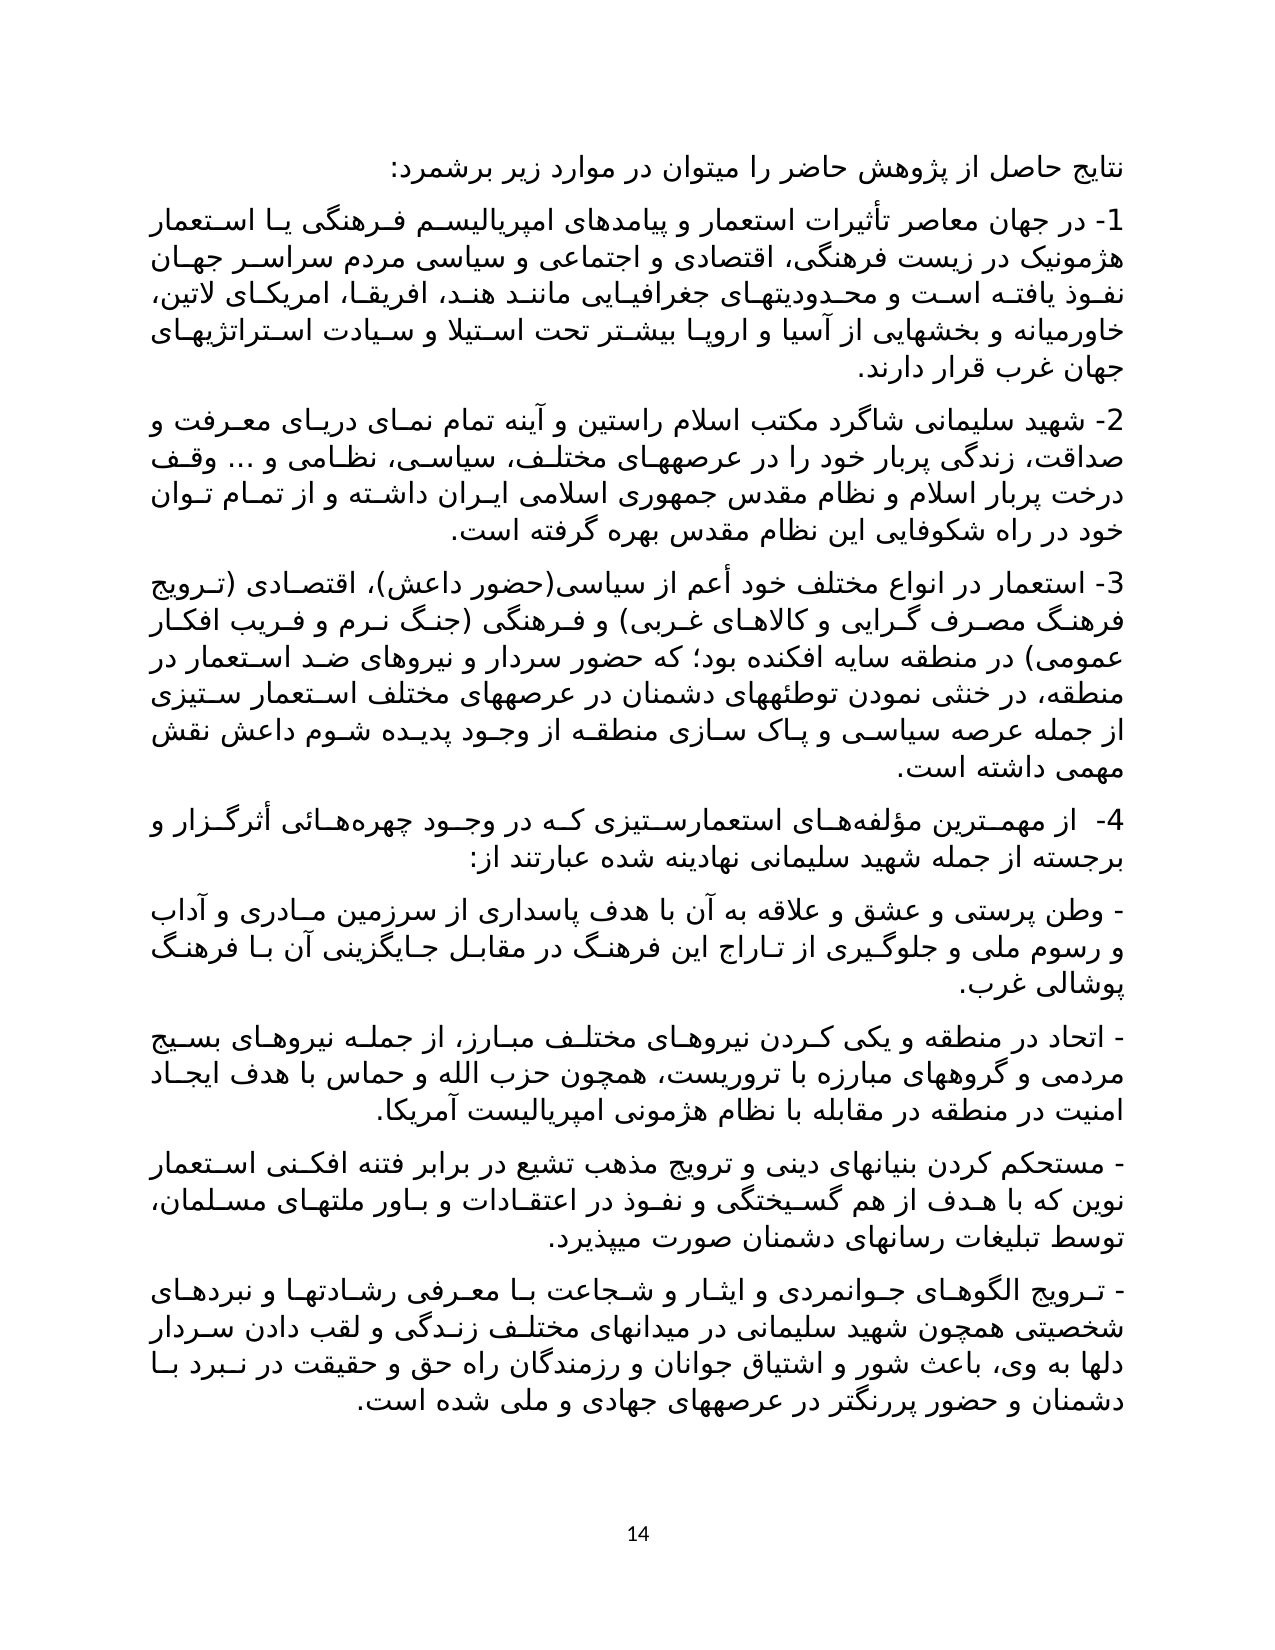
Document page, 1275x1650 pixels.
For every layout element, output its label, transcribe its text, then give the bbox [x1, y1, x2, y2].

text 2- شهید سلیمانی شاگرد مکتب اسلام راستین و آینه تمام نمای دریای معرفت و صداقت، زندگی پربار خود را در عرصههای مختلف، سیاسی، نظامی و ... وقف درخت پربار اسلام و نظام مقدس جمهوری اسلامی ایران داشته و از تمام توان خود در راه شکوفایی این نظام مقدس بهره گرفته است. [150, 403, 1125, 547]
text 4- از مهمترین مؤلفه‌های استعمارستیزی که در وجود چهره‌هائی أثرگزار و برجسته از جمله شهید سلیمانی نهادینه شده عبارتند از: [150, 803, 1125, 874]
text - ترویج الگوهای جوانمردی و ایثار و شجاعت با معرفی رشادتها و نبردهای شخصیتی همچون شهید سلیمانی در میدانهای مختلف زندگی و لقب دادن سردار دلها به وی، باعث شور و اشتیاق جوانان و رزمندگان راه حق و حقیقت در نبرد با دشمنان و حضور پررنگتر در عرصههای جهادی و ملی شده است. [150, 1273, 1125, 1417]
text 3- استعمار در انواع مختلف خود أعم از سیاسی(حضور داعش)، اقتصادی (ترویج فرهنگ مصرف گرایی و کالاهای غربی) و فرهنگی (جنگ نرم و فریب افکار عمومی) در منطقه سایه افکنده بود؛ که حضور سردار و نیروهای ضد استعمار در منطقه، در خنثی نمودن توطئههای دشمنان در عرصههای مختلف استعمار ستیزی از جمله عرصه سیاسی و پاک سازی منطقه از وجود پدیده شوم داعش نقش مهمی داشته است. [150, 567, 1125, 784]
text - اتحاد در منطقه و یکی کردن نیروهای مختلف مبارز، از جمله نیروهای بسیج مردمی و گروههای مبارزه با تروریست، همچون حزب الله و حماس با هدف ایجاد امنیت در منطقه در مقابله با نظام هژمونی امپریالیست آمریکا. [150, 1020, 1125, 1127]
text - وطن پرستی و عشق و علاقه به آن با هدف پاسداری از سرزمین مادری و آداب و رسوم ملی و جلوگیری از تاراج این فرهنگ در مقابل جایگزینی آن با فرهنگ پوشالی غرب. [150, 893, 1125, 1001]
text 1- در جهان معاصر تأثیرات استعمار و پیامدهای امپریالیسم فرهنگی یا استعمار هژمونیک در زیست فرهنگی، اقتصادی و اجتماعی و سیاسی مردم سراسر جهان نفوذ یافته است و محدودیتهای جغرافیایی مانند هند، افریقا، امریکای لاتین، خاورمیانه و بخشهایی از آسیا و اروپا بیشتر تحت استیلا و سیادت استراتژیهای جهان غرب قرار دارند. [150, 203, 1125, 384]
text نتایج حاصل از پژوهش حاضر را میتوان در موارد زیر برشمرد: [150, 150, 1125, 184]
text - مستحکم کردن بنیانهای دینی و ترویج مذهب تشیع در برابر فتنه افکنی استعمار نوین که با هدف از هم گسیختگی و نفوذ در اعتقادات و باور ملتهای مسلمان، توسط تبلیغات رسانهای دشمنان صورت میپذیرد. [150, 1147, 1125, 1254]
